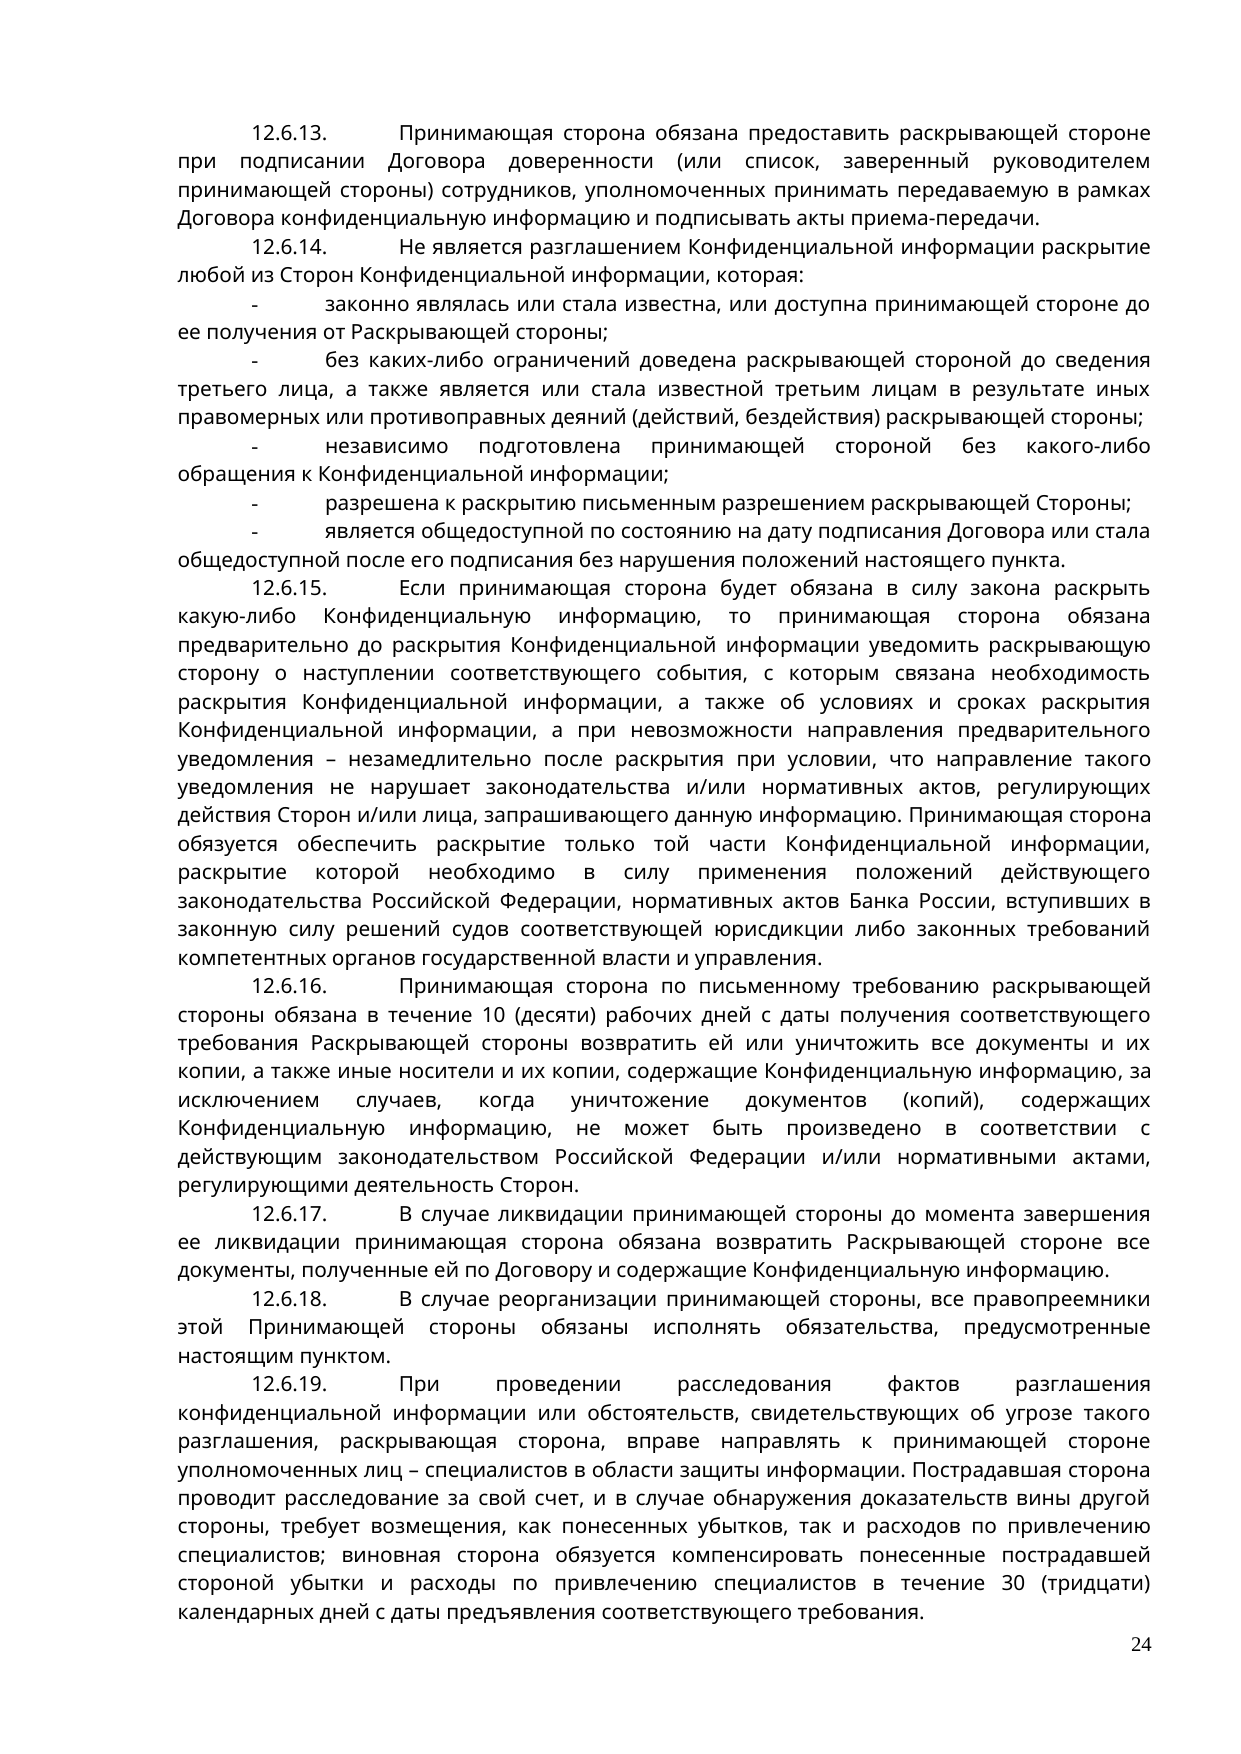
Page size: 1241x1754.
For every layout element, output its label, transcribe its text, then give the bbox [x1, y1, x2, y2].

list независимо подготовлена принимающей стороной без какого-либо обращения к Конфиденциальной информации; [177, 431, 1152, 488]
list При проведении расследования фактов разглашения конфиденциальной информации или обстоятельств, свидетельствующих об угрозе такого разглашения, раскрывающая сторона, вправе направлять к принимающей стороне уполномоченных лиц – специалистов в области защиты информации. Пострадавшая сторона проводит расследование за свой счет, и в случае обнаружения доказательств вины другой стороны, требует возмещения, как понесенных убытков, так и расходов по привлечению специалистов; виновная сторона обязуется компенсировать понесенные пострадавшей стороной убытки и расходы по привлечению специалистов в течение 30 (тридцати) календарных дней с даты предъявления соответствующего требования. [177, 1369, 1152, 1625]
list В случае реорганизации принимающей стороны, все правопреемники этой Принимающей стороны обязаны исполнять обязательства, предусмотренные настоящим пунктом. [177, 1284, 1152, 1369]
list Не является разглашением Конфиденциальной информации раскрытие любой из Сторон Конфиденциальной информации, которая: [177, 232, 1152, 289]
list законно являлась или стала известна, или доступна принимающей стороне до ее получения от Раскрывающей стороны; [177, 289, 1152, 346]
list Если принимающая сторона будет обязана в силу закона раскрыть какую-либо Конфиденциальную информацию, то принимающая сторона обязана предварительно до раскрытия Конфиденциальной информации уведомить раскрывающую сторону о наступлении соответствующего события, с которым связана необходимость раскрытия Конфиденциальной информации, а также об условиях и сроках раскрытия Конфиденциальной информации, а при невозможности направления предварительного уведомления – незамедлительно после раскрытия при условии, что направление такого уведомления не нарушает законодательства и/или нормативных актов, регулирующих действия Сторон и/или лица, запрашивающего данную информацию. Принимающая сторона обязуется обеспечить раскрытие только той части Конфиденциальной информации, раскрытие которой необходимо в силу применения положений действующего законодательства Российской Федерации, нормативных актов Банка России, вступивших в законную силу решений судов соответствующей юрисдикции либо законных требований компетентных органов государственной власти и управления. [177, 573, 1152, 971]
list является общедоступной по состоянию на дату подписания Договора или стала общедоступной после его подписания без нарушения положений настоящего пункта. [177, 516, 1152, 573]
list разрешена к раскрытию письменным разрешением раскрывающей Стороны; [177, 488, 1152, 516]
list В случае ликвидации принимающей стороны до момента завершения ее ликвидации принимающая сторона обязана возвратить Раскрывающей стороне все документы, полученные ей по Договору и содержащие Конфиденциальную информацию. [177, 1199, 1152, 1284]
list Принимающая сторона обязана предоставить раскрывающей стороне при подписании Договора доверенности (или список, заверенный руководителем принимающей стороны) сотрудников, уполномоченных принимать передаваемую в рамках Договора конфиденциальную информацию и подписывать акты приема-передачи. [177, 118, 1152, 232]
list Принимающая сторона по письменному требованию раскрывающей стороны обязана в течение 10 (десяти) рабочих дней с даты получения соответствующего требования Раскрывающей стороны возвратить ей или уничтожить все документы и их копии, а также иные носители и их копии, содержащие Конфиденциальную информацию, за исключением случаев, когда уничтожение документов (копий), содержащих Конфиденциальную информацию, не может быть произведено в соответствии с действующим законодательством Российской Федерации и/или нормативными актами, регулирующими деятельность Сторон. [177, 971, 1152, 1199]
list без каких-либо ограничений доведена раскрывающей стороной до сведения третьего лица, а также является или стала известной третьим лицам в результате иных правомерных или противоправных деяний (действий, бездействия) раскрывающей стороны; [177, 346, 1152, 431]
